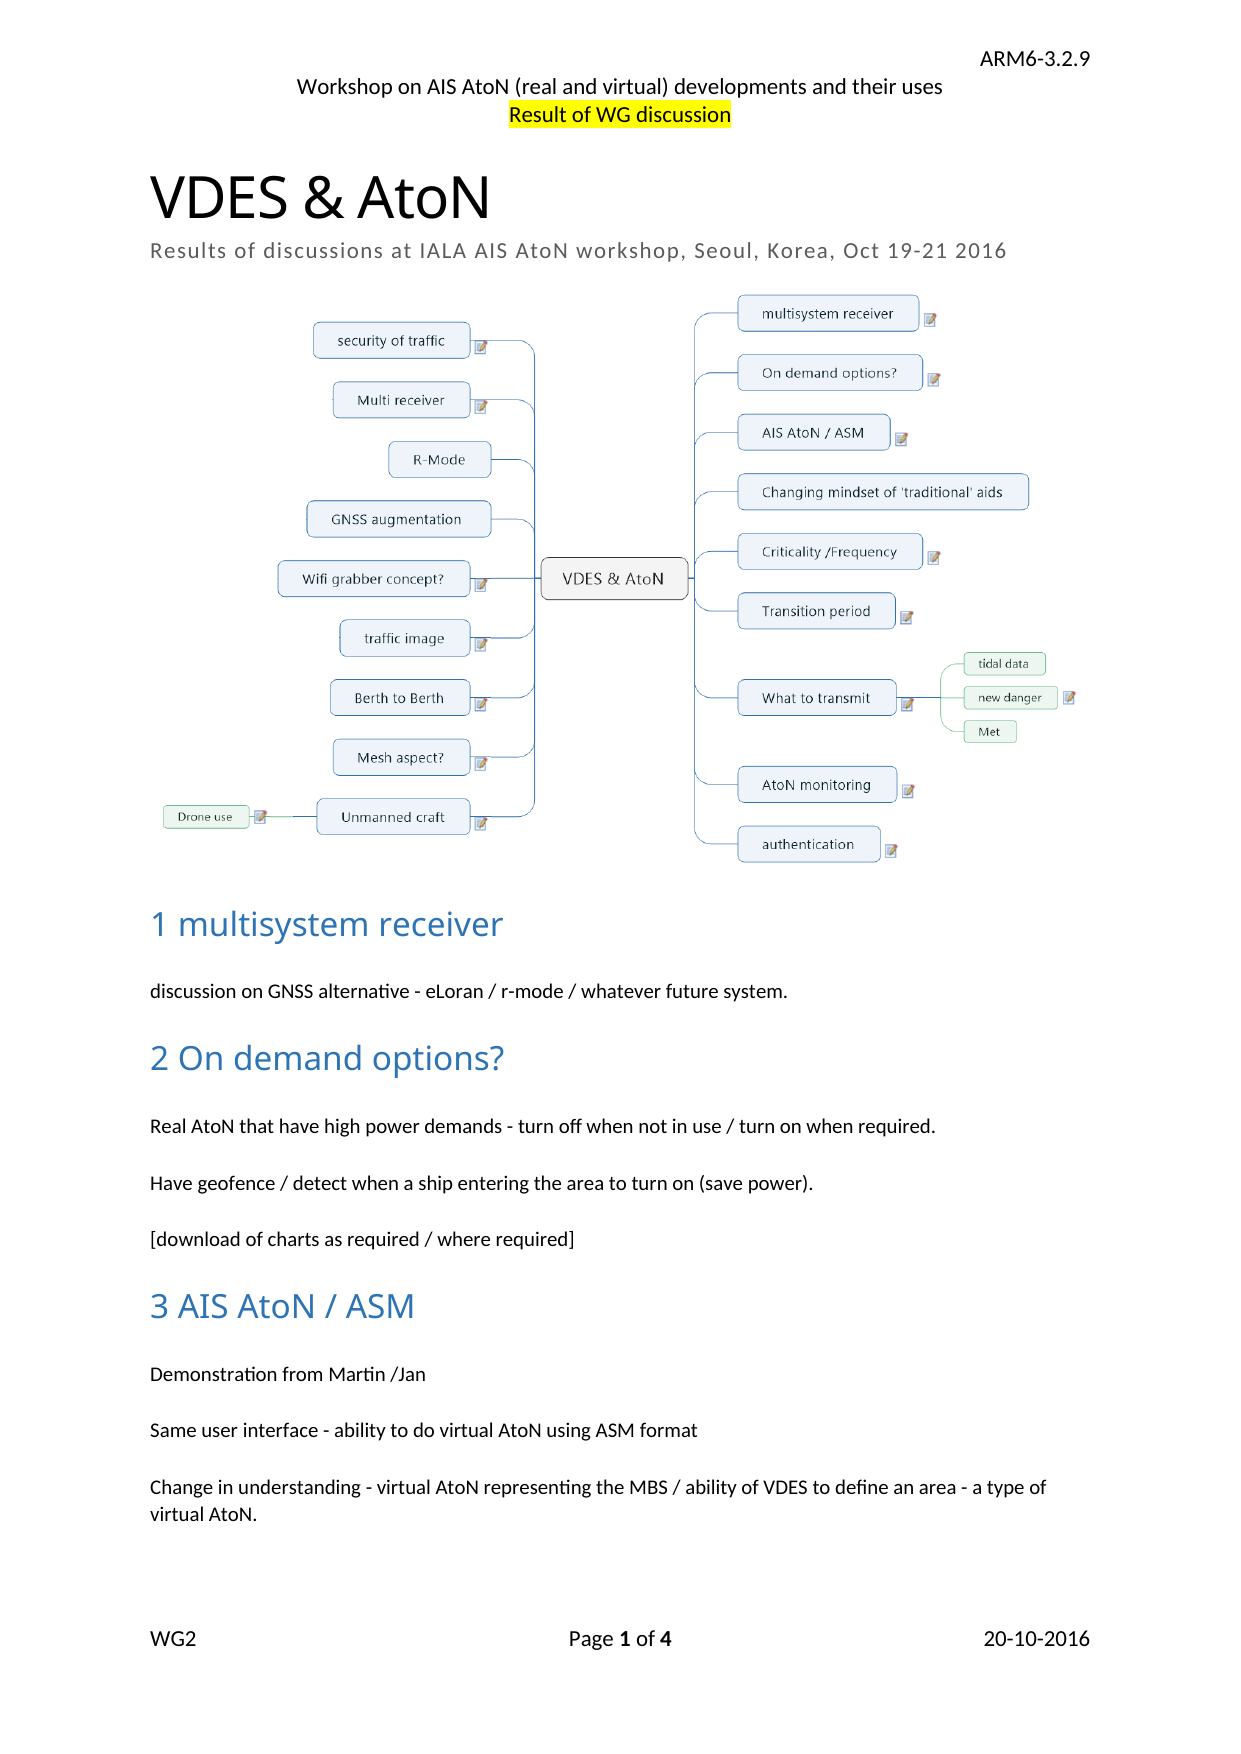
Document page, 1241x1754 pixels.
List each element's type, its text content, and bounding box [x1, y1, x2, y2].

subtitle Results of discussions at IALA AIS AtoN workshop, Seoul, Korea, Oct 19-21 2016 [150, 236, 1090, 264]
text On demand options? [150, 1035, 1090, 1081]
text multisystem receiver [150, 901, 1090, 946]
text Real AtoN that have high power demands - turn off when not in use / turn on when required. [150, 1113, 1090, 1139]
text [download of charts as required / where required] [150, 1226, 1090, 1252]
text discussion on GNSS alternative - eLoran / r-mode / whatever future system. [150, 979, 1090, 1004]
text Change in understanding - virtual AtoN representing the MBS / ability of VDES to define an area - a type of virtual AtoN. [150, 1474, 1090, 1527]
text Same user interface - ability to do virtual AtoN using ASM format [150, 1418, 1090, 1443]
picture [150, 282, 1091, 874]
title VDES & AtoN [150, 156, 1090, 236]
text AIS AtoN / ASM [150, 1283, 1090, 1328]
text Have geofence / detect when a ship entering the area to turn on (save power). [150, 1170, 1090, 1195]
text Demonstration from Martin /Jan [150, 1361, 1090, 1387]
